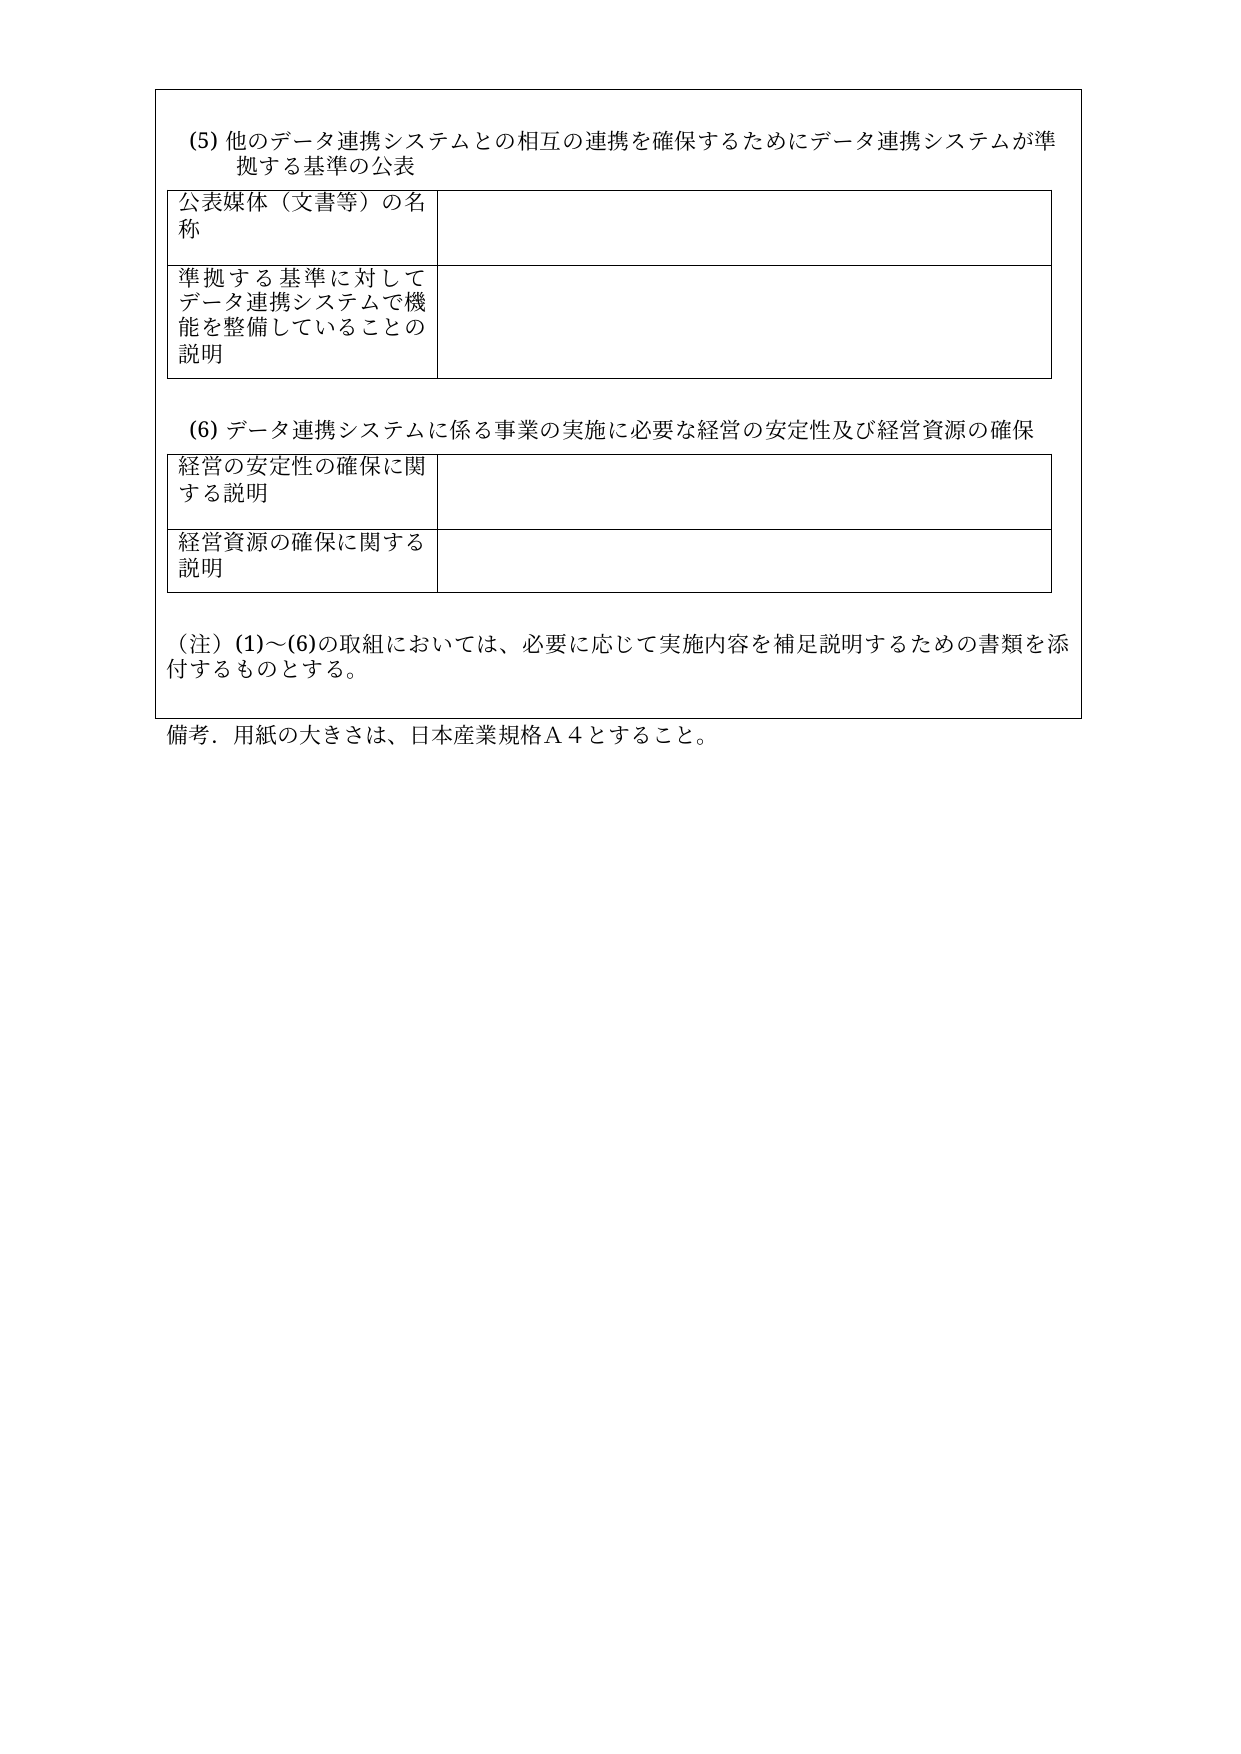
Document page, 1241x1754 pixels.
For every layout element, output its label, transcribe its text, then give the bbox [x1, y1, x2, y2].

text 備考．用紙の大きさは、日本産業規格Ａ４とすること。 [167, 719, 1070, 750]
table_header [156, 90, 1081, 717]
